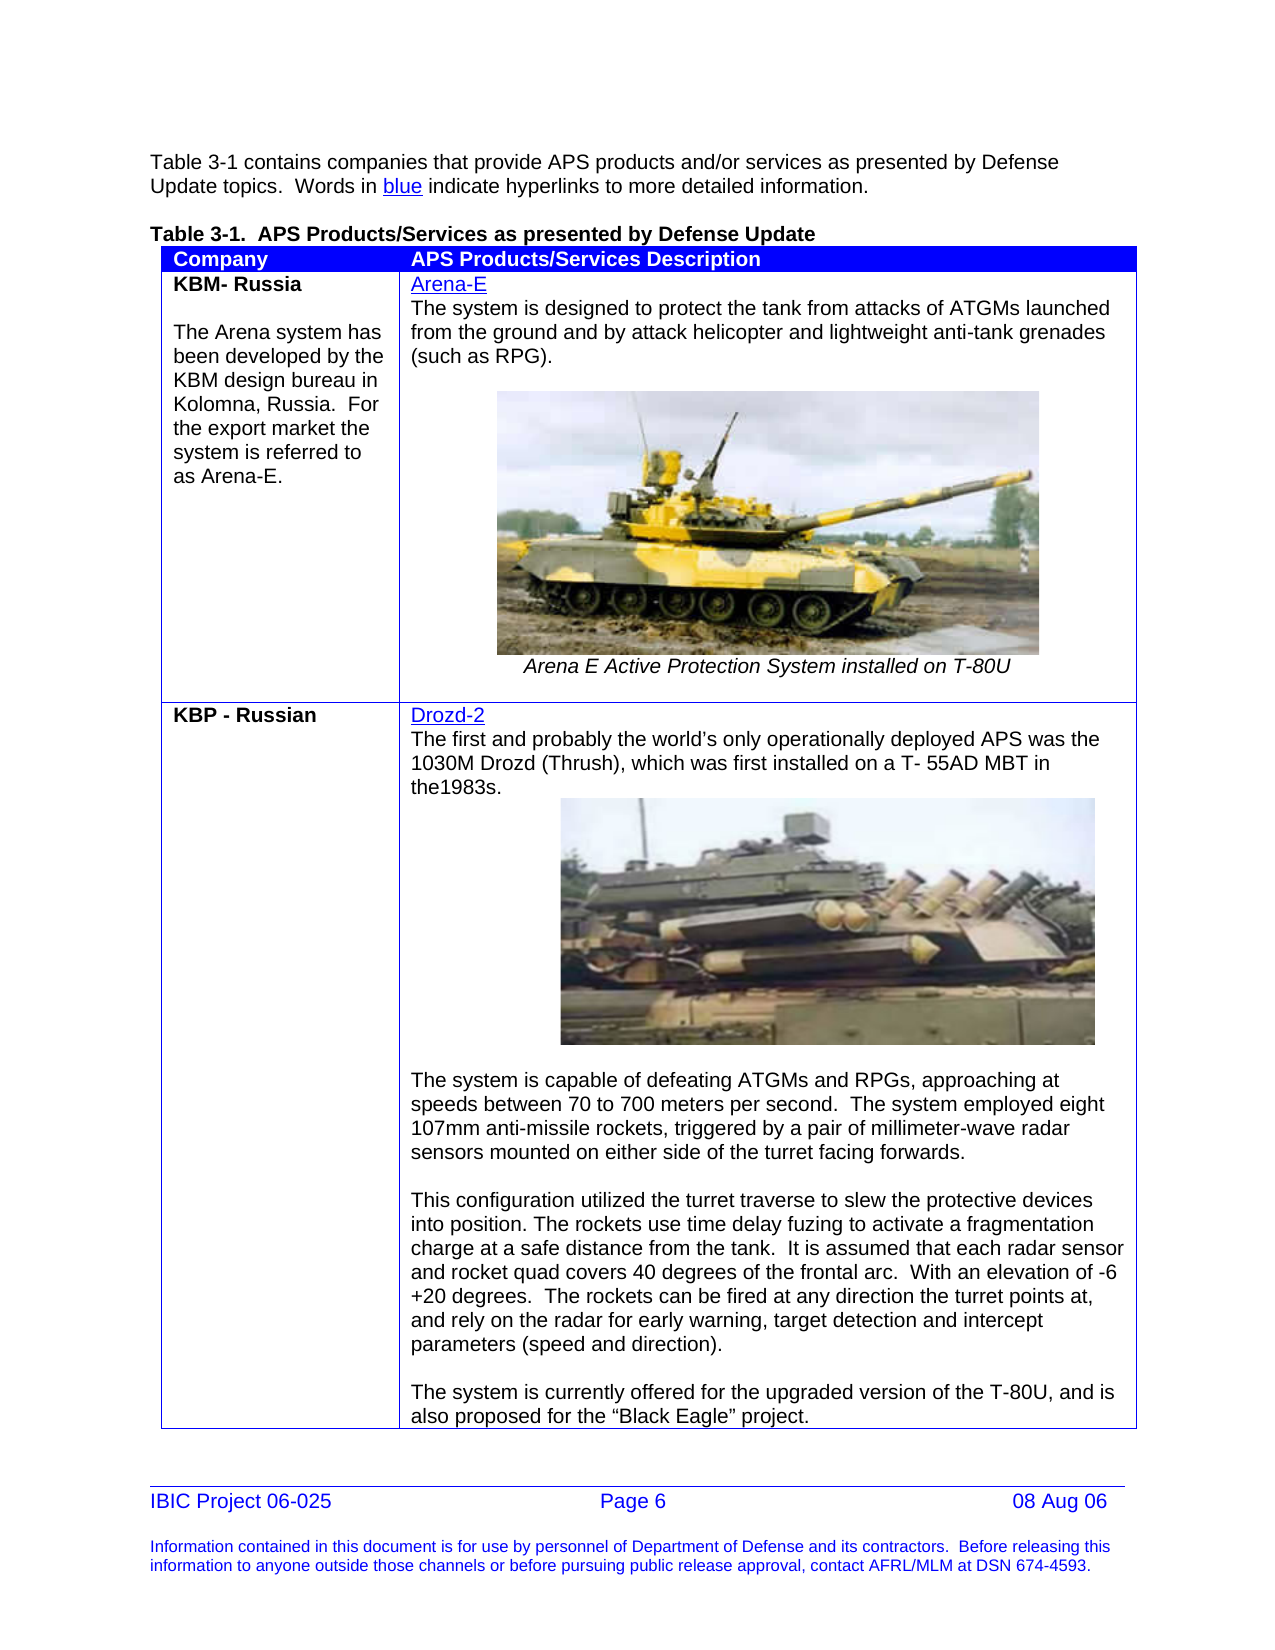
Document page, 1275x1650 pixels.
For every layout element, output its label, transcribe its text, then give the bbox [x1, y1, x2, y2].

text Table 3-1 contains companies that provide APS products and/or services as presented by Defense Update topics. Words in blue indicate hyperlinks to more detailed information. [150, 150, 1125, 198]
table_header Company [162, 247, 399, 271]
table_header APS Products/Services Description [400, 247, 1136, 271]
table_cell The system is designed to protect the tank from attacks of ATGMs launched from the ground and by attack helicopter and lightweight anti-tank grenades (such as RPG). Arena E Active Protection System installed on T-80U [400, 296, 1136, 702]
table_cell Drozd-2 The first and probably the world’s only operationally deployed APS was the 1030M Drozd (Thrush), which was first installed on a T- 55AD MBT in the1983s. The system is capable of defeating ATGMs and RPGs, approaching at speeds between 70 to 700 meters per second. The system employed eight 107mm anti-missile rockets, triggered by a pair of millimeter-wave radar sensors mounted on either side of the turret facing forwards. This configuration utilized the turret traverse to slew the protective devices into position. The rockets use time delay fuzing to activate a fragmentation charge at a safe distance from the tank. It is assumed that each radar sensor and rocket quad covers 40 degrees of the frontal arc. With an elevation of -6 +20 degrees. The rockets can be fired at any direction the turret points at, and rely on the radar for early warning, target detection and intercept parameters (speed and direction). The system is currently offered for the upgraded version of the T-80U, and is also proposed for the “Black Eagle” project. [400, 703, 1136, 1428]
table_cell KBM- Russia [162, 272, 399, 296]
table_cell The Arena system has been developed by the KBM design bureau in . For the export market the system is referred to as Arena-E. [162, 296, 399, 702]
picture [497, 391, 1040, 655]
text Table 3-1. APS Products/Services as presented by Defense Update [150, 222, 1125, 246]
table_cell Arena-E [400, 272, 1136, 296]
table_cell KBP - Russian [162, 703, 399, 1428]
picture [560, 798, 1095, 1045]
